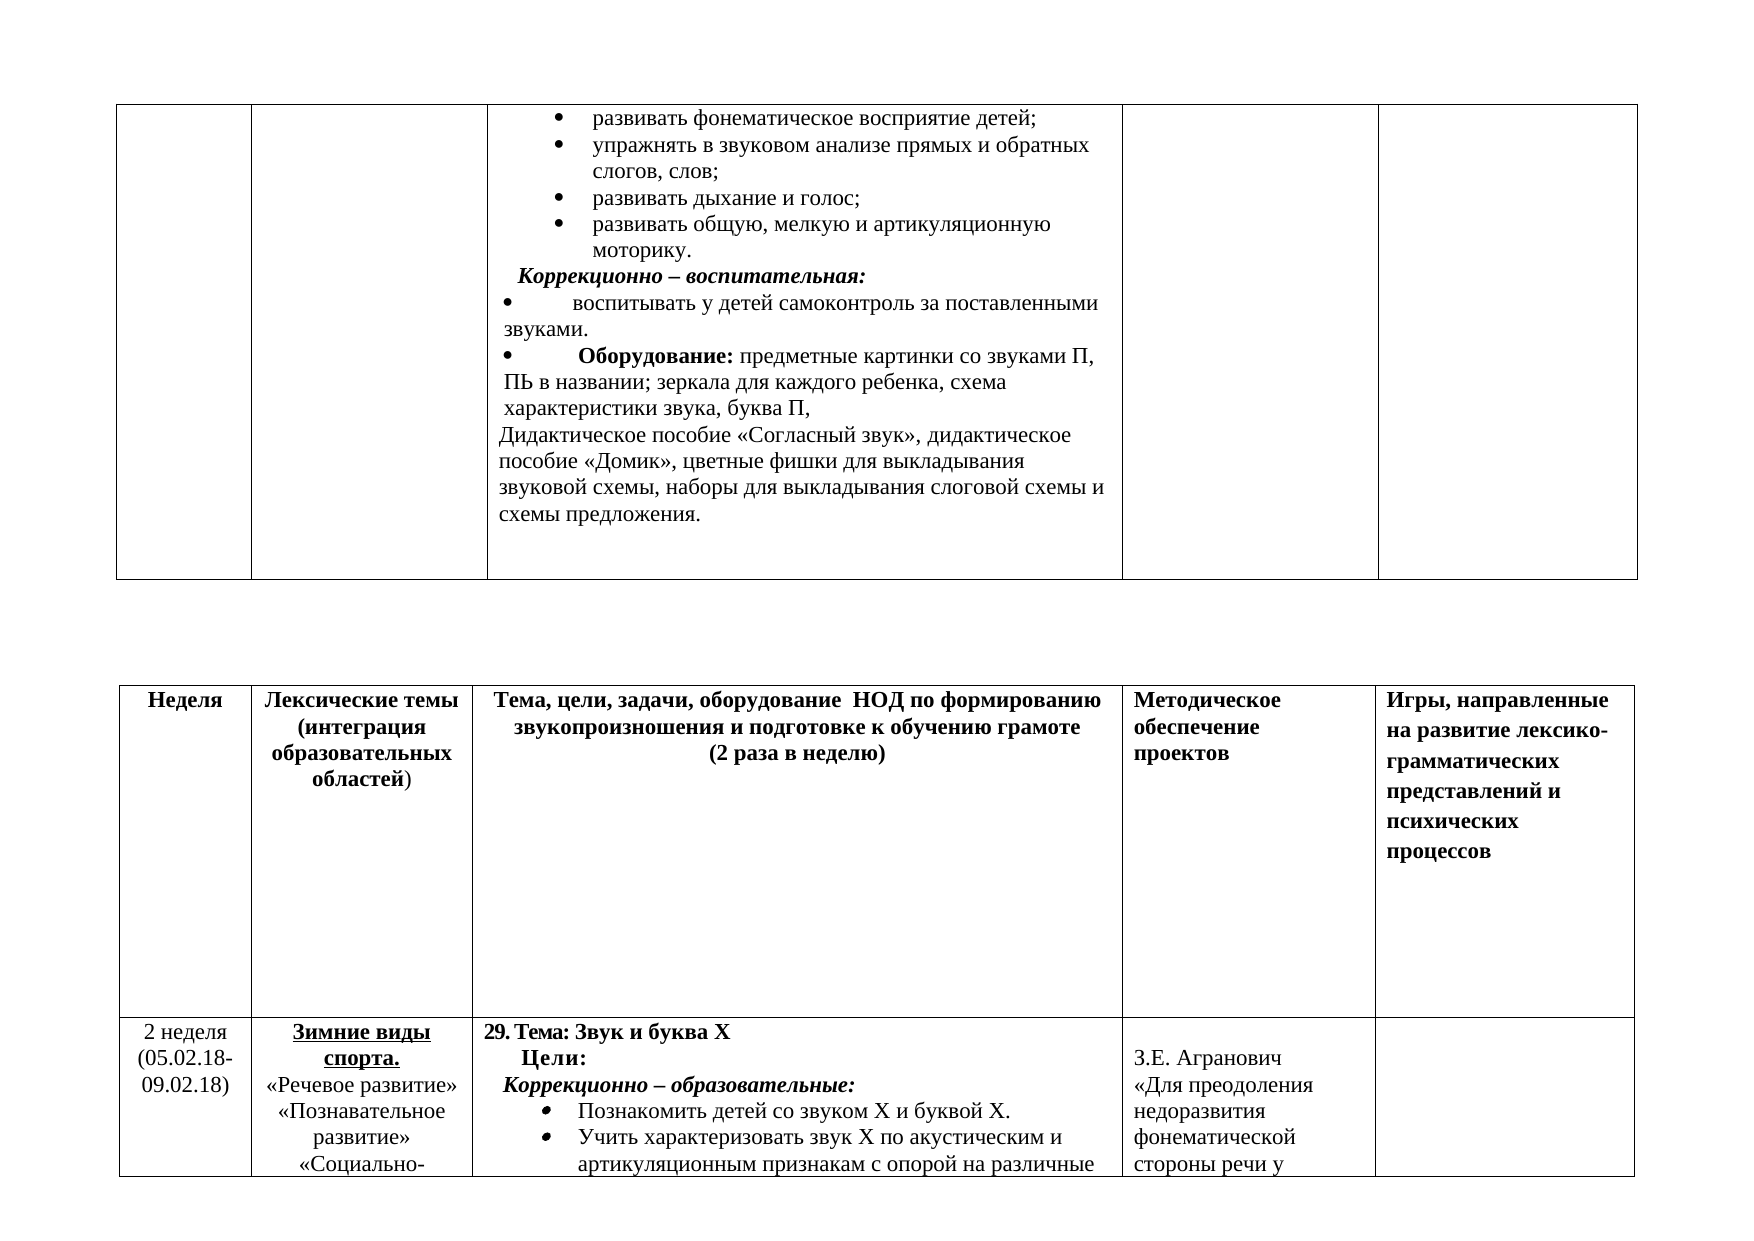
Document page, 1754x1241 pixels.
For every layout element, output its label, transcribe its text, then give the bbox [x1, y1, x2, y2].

table_header Неделя [120, 686, 251, 1017]
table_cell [1123, 105, 1378, 579]
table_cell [488, 105, 1122, 579]
table_cell [1376, 1018, 1634, 1176]
table_header Лексические темы (интеграция образовательных областей) [252, 686, 472, 1017]
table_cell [252, 105, 487, 579]
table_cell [117, 105, 251, 579]
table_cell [473, 1018, 1122, 1176]
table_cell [1123, 1018, 1375, 1176]
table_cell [120, 1018, 251, 1176]
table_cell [252, 1018, 472, 1176]
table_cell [1379, 105, 1637, 579]
table_header Методическое обеспечение проектов [1123, 686, 1375, 1017]
table_header Игры, направленные на развитие лексико- грамматических представлений и психических процессов [1376, 686, 1634, 1017]
table_header Тема, цели, задачи, оборудование НОД по формированию звукопроизношения и подготовке к обучению грамоте (2 раза в неделю) [473, 686, 1122, 1017]
